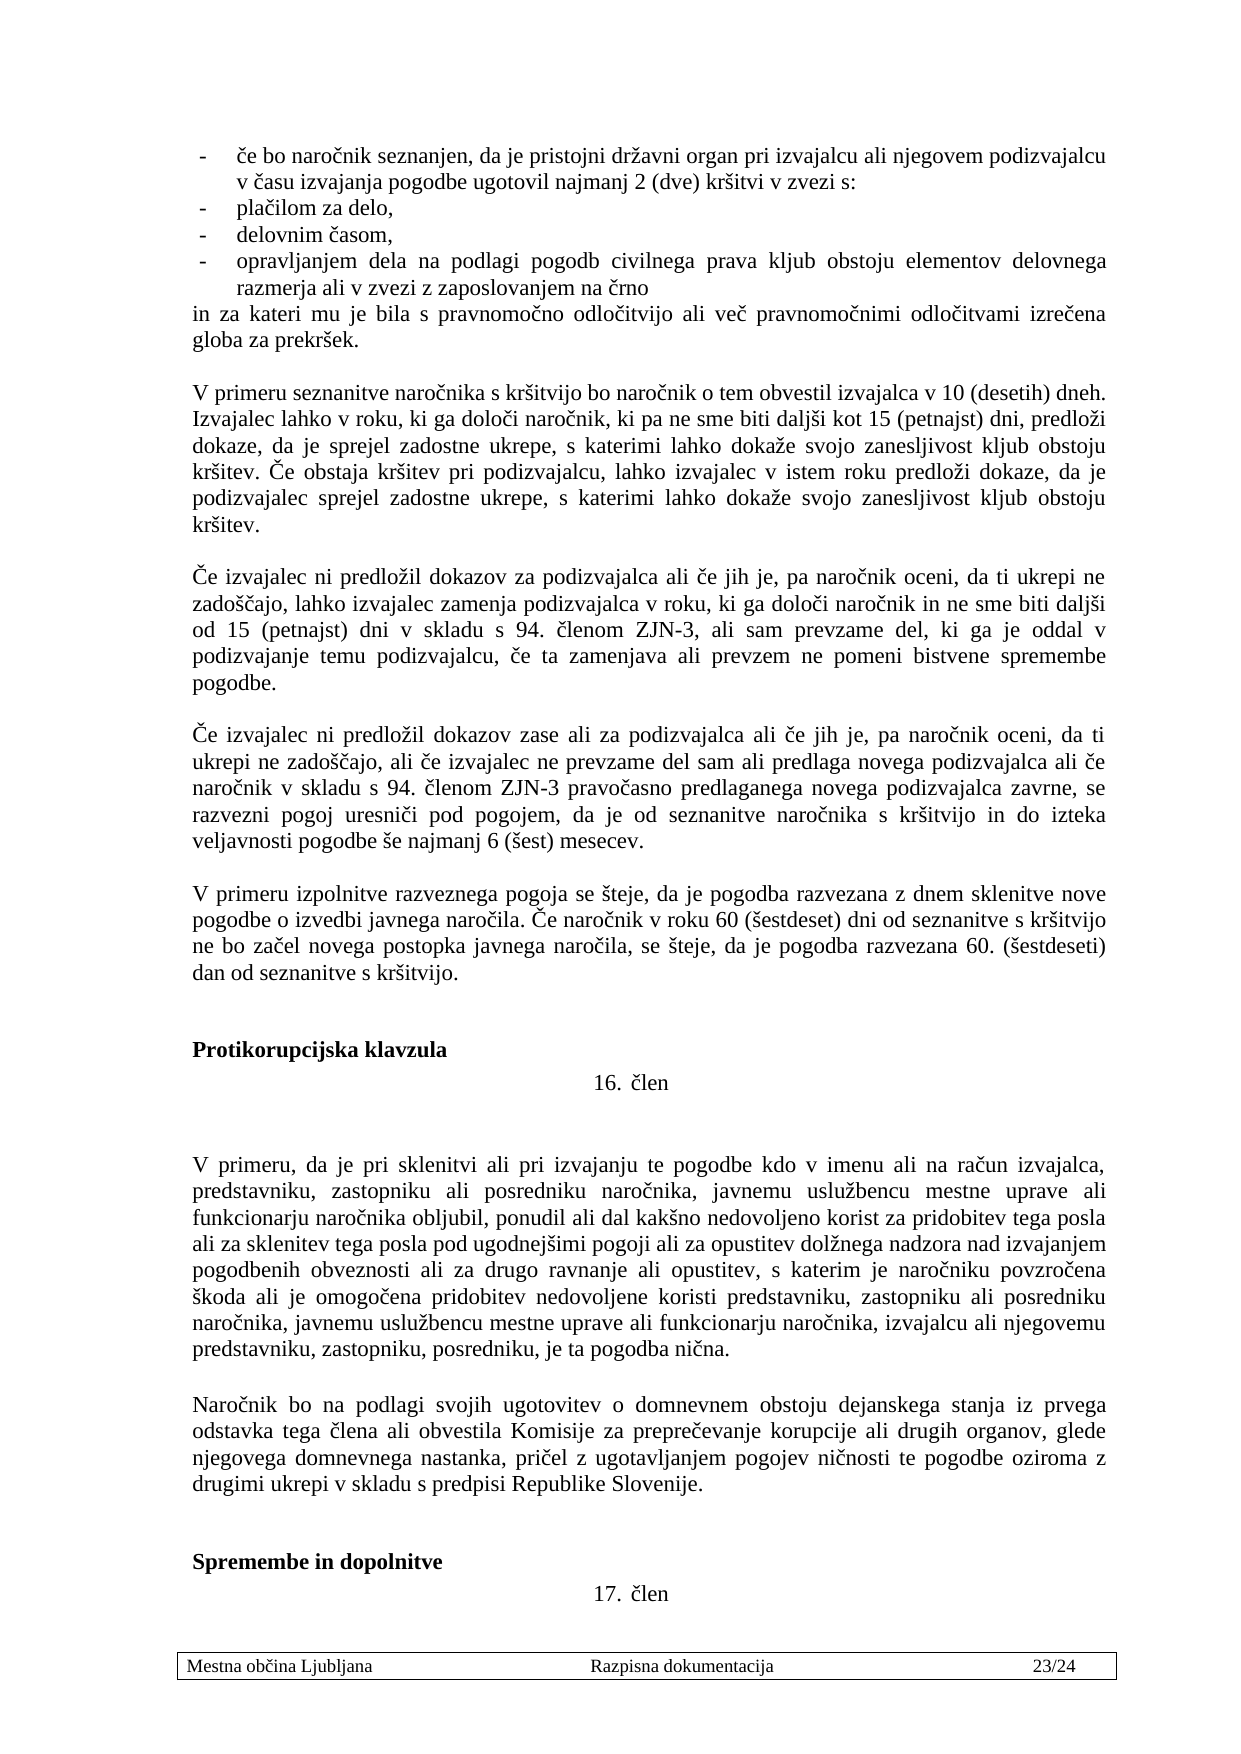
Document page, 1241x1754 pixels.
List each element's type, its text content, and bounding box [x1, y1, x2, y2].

list člen [154, 1580, 1107, 1607]
text Če izvajalec ni predložil dokazov zase ali za podizvajalca ali če jih je, pa naročnik oceni, da ti ukrepi ne zadoščajo, ali če izvajalec ne prevzame del sam ali predlaga novega podizvajalca ali če naročnik v skladu s 94. členom ZJN-3 pravočasno predlaganega novega podizvajalca zavrne, se razvezni pogoj uresniči pod pogojem, da je od seznanitve naročnika s kršitvijo in do izteka veljavnosti pogodbe še najmanj 6 (šest) mesecev. [192, 722, 1107, 853]
text Če izvajalec ni predložil dokazov za podizvajalca ali če jih je, pa naročnik oceni, da ti ukrepi ne zadoščajo, lahko izvajalec zamenja podizvajalca v roku, ki ga določi naročnik in ne sme biti daljši od 15 (petnajst) dni v skladu s 94. členom ZJN-3, ali sam prevzame del, ki ga je oddal v podizvajanje temu podizvajalcu, če ta zamenjava ali prevzem ne pomeni bistvene spremembe pogodbe. [192, 563, 1107, 695]
text Spremembe in dopolnitve [192, 1548, 1107, 1574]
list delovnim časom, [199, 221, 1107, 247]
text Naročnik bo na podlagi svojih ugotovitev o domnevnem obstoju dejanskega stanja iz prvega odstavka tega člena ali obvestila Komisije za preprečevanje korupcije ali drugih organov, glede njegovega domnevnega nastanka, pričel z ugotavljanjem pogojev ničnosti te pogodbe oziroma z drugimi ukrepi v skladu s predpisi Republike Slovenije. [192, 1391, 1107, 1496]
text V primeru izpolnitve razveznega pogoja se šteje, da je pogodba razvezana z dnem sklenitve nove pogodbe o izvedbi javnega naročila. Če naročnik v roku 60 (šestdeset) dni od seznanitve s kršitvijo ne bo začel novega postopka javnega naročila, se šteje, da je pogodba razvezana 60. (šestdeseti) dan od seznanitve s kršitvijo. [192, 880, 1107, 985]
text V primeru, da je pri sklenitvi ali pri izvajanju te pogodbe kdo v imenu ali na račun izvajalca, predstavniku, zastopniku ali posredniku naročnika, javnemu uslužbencu mestne uprave ali funkcionarju naročnika obljubil, ponudil ali dal kakšno nedovoljeno korist za pridobitev tega posla ali za sklenitev tega posla pod ugodnejšimi pogoji ali za opustitev dolžnega nadzora nad izvajanjem pogodbenih obveznosti ali za drugo ravnanje ali opustitev, s katerim je naročniku povzročena škoda ali je omogočena pridobitev nedovoljene koristi predstavniku, zastopniku ali posredniku naročnika, javnemu uslužbencu mestne uprave ali funkcionarju naročnika, izvajalcu ali njegovemu predstavniku, zastopniku, posredniku, je ta pogodba nična. [192, 1151, 1107, 1362]
text V primeru seznanitve naročnika s kršitvijo bo naročnik o tem obvestil izvajalca v 10 (desetih) dneh. Izvajalec lahko v roku, ki ga določi naročnik, ki pa ne sme biti daljši kot 15 (petnajst) dni, predloži dokaze, da je sprejel zadostne ukrepe, s katerimi lahko dokaže svojo zanesljivost kljub obstoju kršitev. Če obstaja kršitev pri podizvajalcu, lahko izvajalec v istem roku predloži dokaze, da je podizvajalec sprejel zadostne ukrepe, s katerimi lahko dokaže svojo zanesljivost kljub obstoju kršitev. [192, 379, 1107, 537]
list če bo naročnik seznanjen, da je pristojni državni organ pri izvajalcu ali njegovem podizvajalcu v času izvajanja pogodbe ugotovil najmanj 2 (dve) kršitvi v zvezi s: [199, 142, 1107, 194]
list opravljanjem dela na podlagi pogodb civilnega prava kljub obstoju elementov delovnega razmerja ali v zvezi z zaposlovanjem na črno [199, 247, 1107, 300]
text Protikorupcijska klavzula [192, 1036, 1107, 1063]
list člen [154, 1069, 1107, 1095]
list plačilom za delo, [199, 194, 1107, 221]
text in za kateri mu je bila s pravnomočno odločitvijo ali več pravnomočnimi odločitvami izrečena globa za prekršek. [192, 300, 1107, 353]
